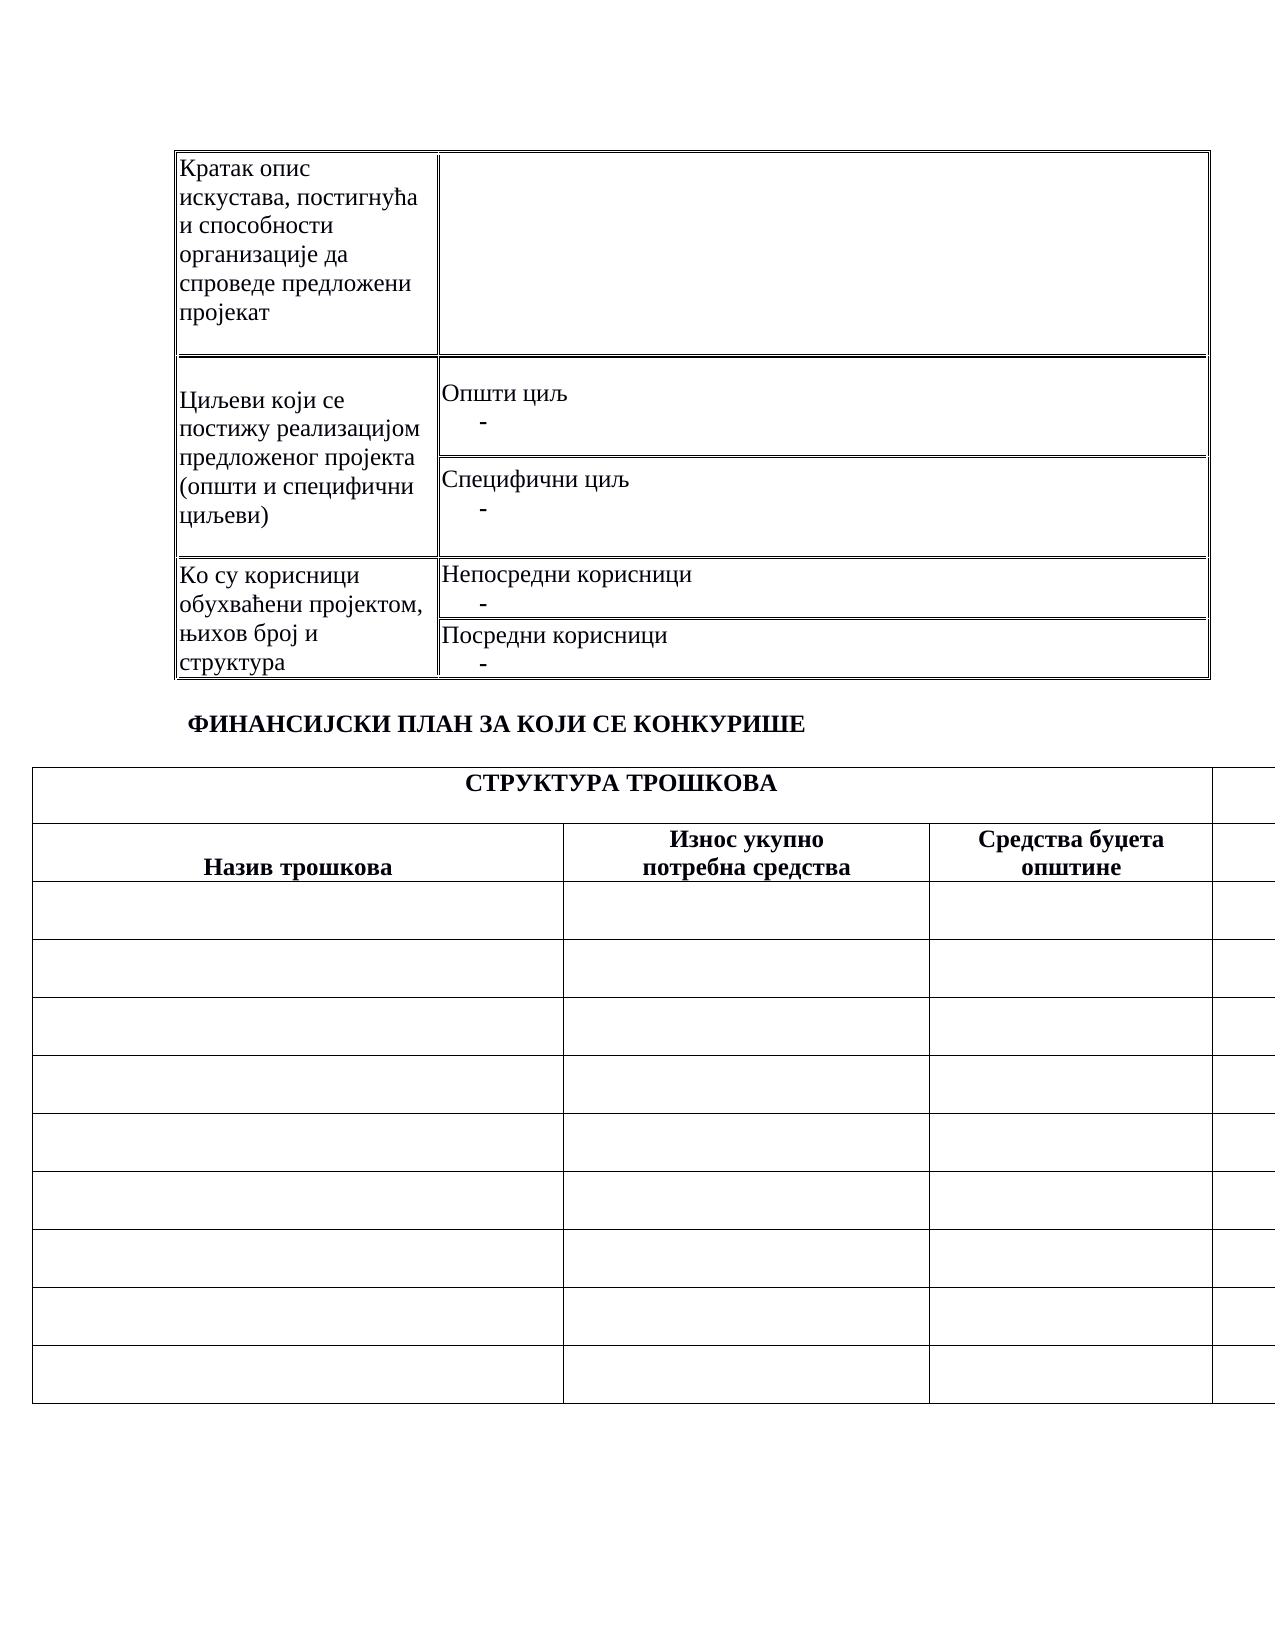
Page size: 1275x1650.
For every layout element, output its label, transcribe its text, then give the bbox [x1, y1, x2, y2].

table_cell [33, 1114, 563, 1171]
table_cell [1213, 1114, 1275, 1171]
table_cell Износ укупно потребна средства [564, 824, 929, 881]
table_cell [564, 998, 929, 1055]
table_cell [930, 882, 1212, 939]
table_cell Непосредни корисници [438, 556, 1209, 617]
table_cell [930, 1114, 1212, 1171]
table_cell Посредни корисници [438, 617, 1208, 677]
table_header [1213, 768, 1275, 823]
table_cell [1213, 1346, 1275, 1402]
table_cell [930, 1230, 1212, 1287]
table_cell [1213, 1172, 1275, 1229]
table_cell [564, 940, 929, 997]
table_cell [1213, 940, 1275, 997]
table_cell Специфични циљ [438, 455, 1209, 556]
table_cell Циљеви који се постижу реализацијом предложеног пројекта (општи и специфични циљеви) [176, 354, 438, 556]
table_header СТРУКТУРА ТРОШКОВА [33, 768, 1212, 823]
table_cell [1213, 1056, 1275, 1113]
table_cell Средства буџета општине [930, 824, 1212, 881]
table_cell [930, 940, 1212, 997]
table_cell [564, 1346, 929, 1402]
table_cell [1213, 1230, 1275, 1287]
table_cell [1213, 824, 1275, 881]
table_cell [564, 1056, 929, 1113]
table_cell [1213, 882, 1275, 939]
table_cell [930, 1288, 1212, 1344]
table_cell [1213, 1288, 1275, 1344]
table_cell [930, 998, 1212, 1055]
table_cell [930, 1172, 1212, 1229]
table_cell [564, 1172, 929, 1229]
table_cell [33, 882, 563, 939]
table_cell Назив трошкова [33, 824, 563, 881]
table_cell [564, 1288, 929, 1344]
table_cell [33, 1230, 563, 1287]
table_cell [930, 1346, 1212, 1402]
table_cell [33, 998, 563, 1055]
table_cell Кратак опис искустава, постигнућа и способности организације да спроведе предложени пројекат [177, 153, 438, 354]
table_cell Ко су корисници обухваћени пројектом, њихов број и структура [176, 556, 438, 677]
table_cell [438, 153, 1208, 354]
table_cell [33, 1346, 563, 1402]
table_cell [564, 882, 929, 939]
table_cell [564, 1114, 929, 1171]
table_cell [33, 1288, 563, 1344]
table_cell [33, 1056, 563, 1113]
table_cell [564, 1230, 929, 1287]
table_cell [930, 1056, 1212, 1113]
table_cell Општи циљ [438, 354, 1209, 455]
table_cell [33, 1172, 563, 1229]
table_cell [1213, 998, 1275, 1055]
table_cell [33, 940, 563, 997]
text ФИНАНСИЈСКИ ПЛАН ЗА КОЈИ СЕ КОНКУРИШЕ [187, 709, 1144, 738]
